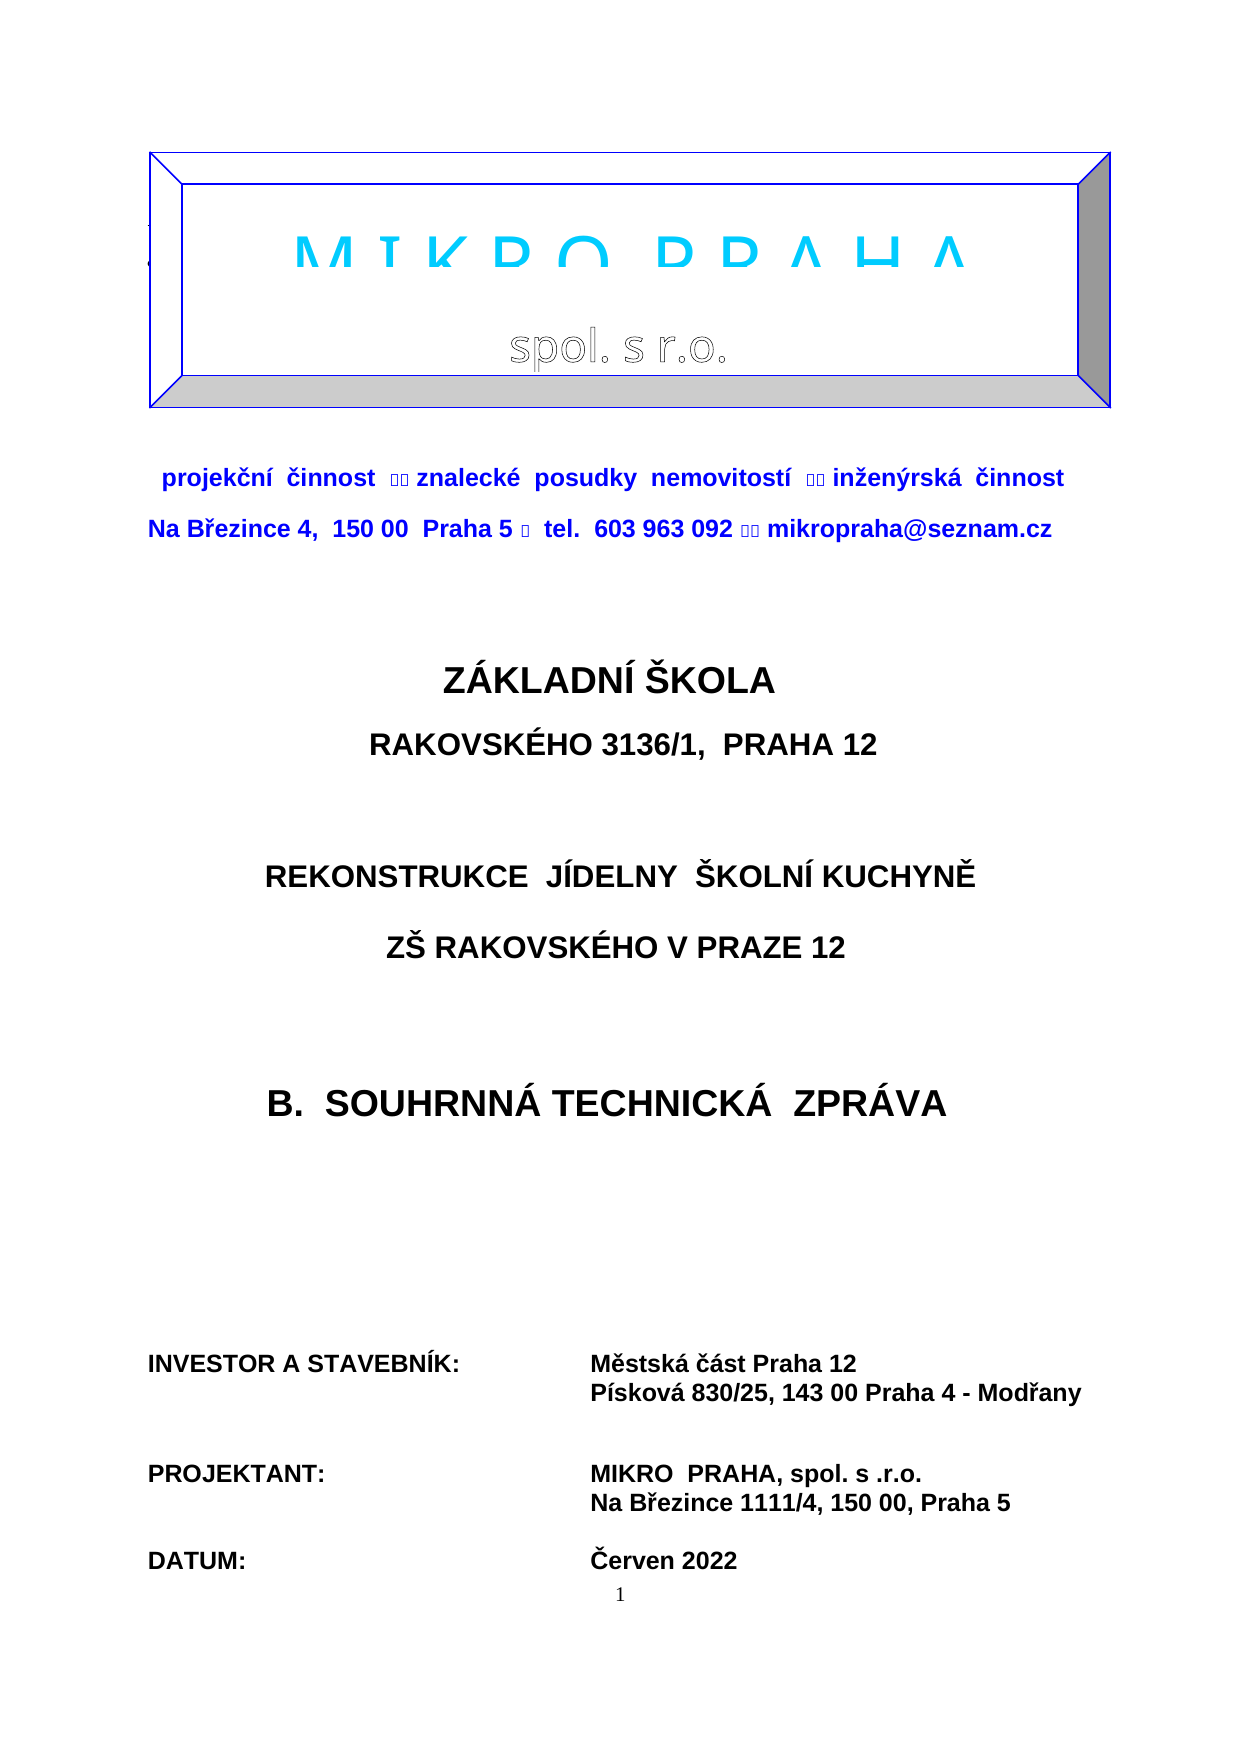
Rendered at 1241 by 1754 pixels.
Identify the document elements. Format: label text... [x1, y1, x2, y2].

text REKONSTRUKCE JÍDELNY ŠKOLNÍ KUCHYNĚ [148, 858, 1093, 894]
text RAKOVSKÉHO 3136/1, PRAHA 12 [148, 726, 1093, 761]
text ZÁKLADNÍ ŠKOLA [148, 658, 1093, 701]
text Písková 830/25, 143 00 Praha 4 - Modřany [148, 1378, 1093, 1407]
text Na Březince 4, 150 00 Praha 5  tel. 603 963 092  mikropraha@seznam.cz [148, 514, 1093, 543]
text INVESTOR A STAVEBNÍK: Městská část Praha 12 [148, 1349, 1093, 1378]
text Na Březince 1111/4, 150 00, Praha 5 [148, 1488, 1093, 1517]
text projekční činnost  znalecké posudky nemovitostí  inženýrská činnost [148, 463, 1093, 492]
text PROJEKTANT: MIKRO PRAHA, spol. s .r.o. [148, 1459, 1093, 1488]
text DATUM: Červen 2022 [148, 1546, 1093, 1574]
text ZŠ RAKOVSKÉHO V PRAZE 12 [148, 929, 1093, 966]
text B. SOUHRNNÁ TECHNICKÁ ZPRÁVA [148, 1081, 1093, 1124]
